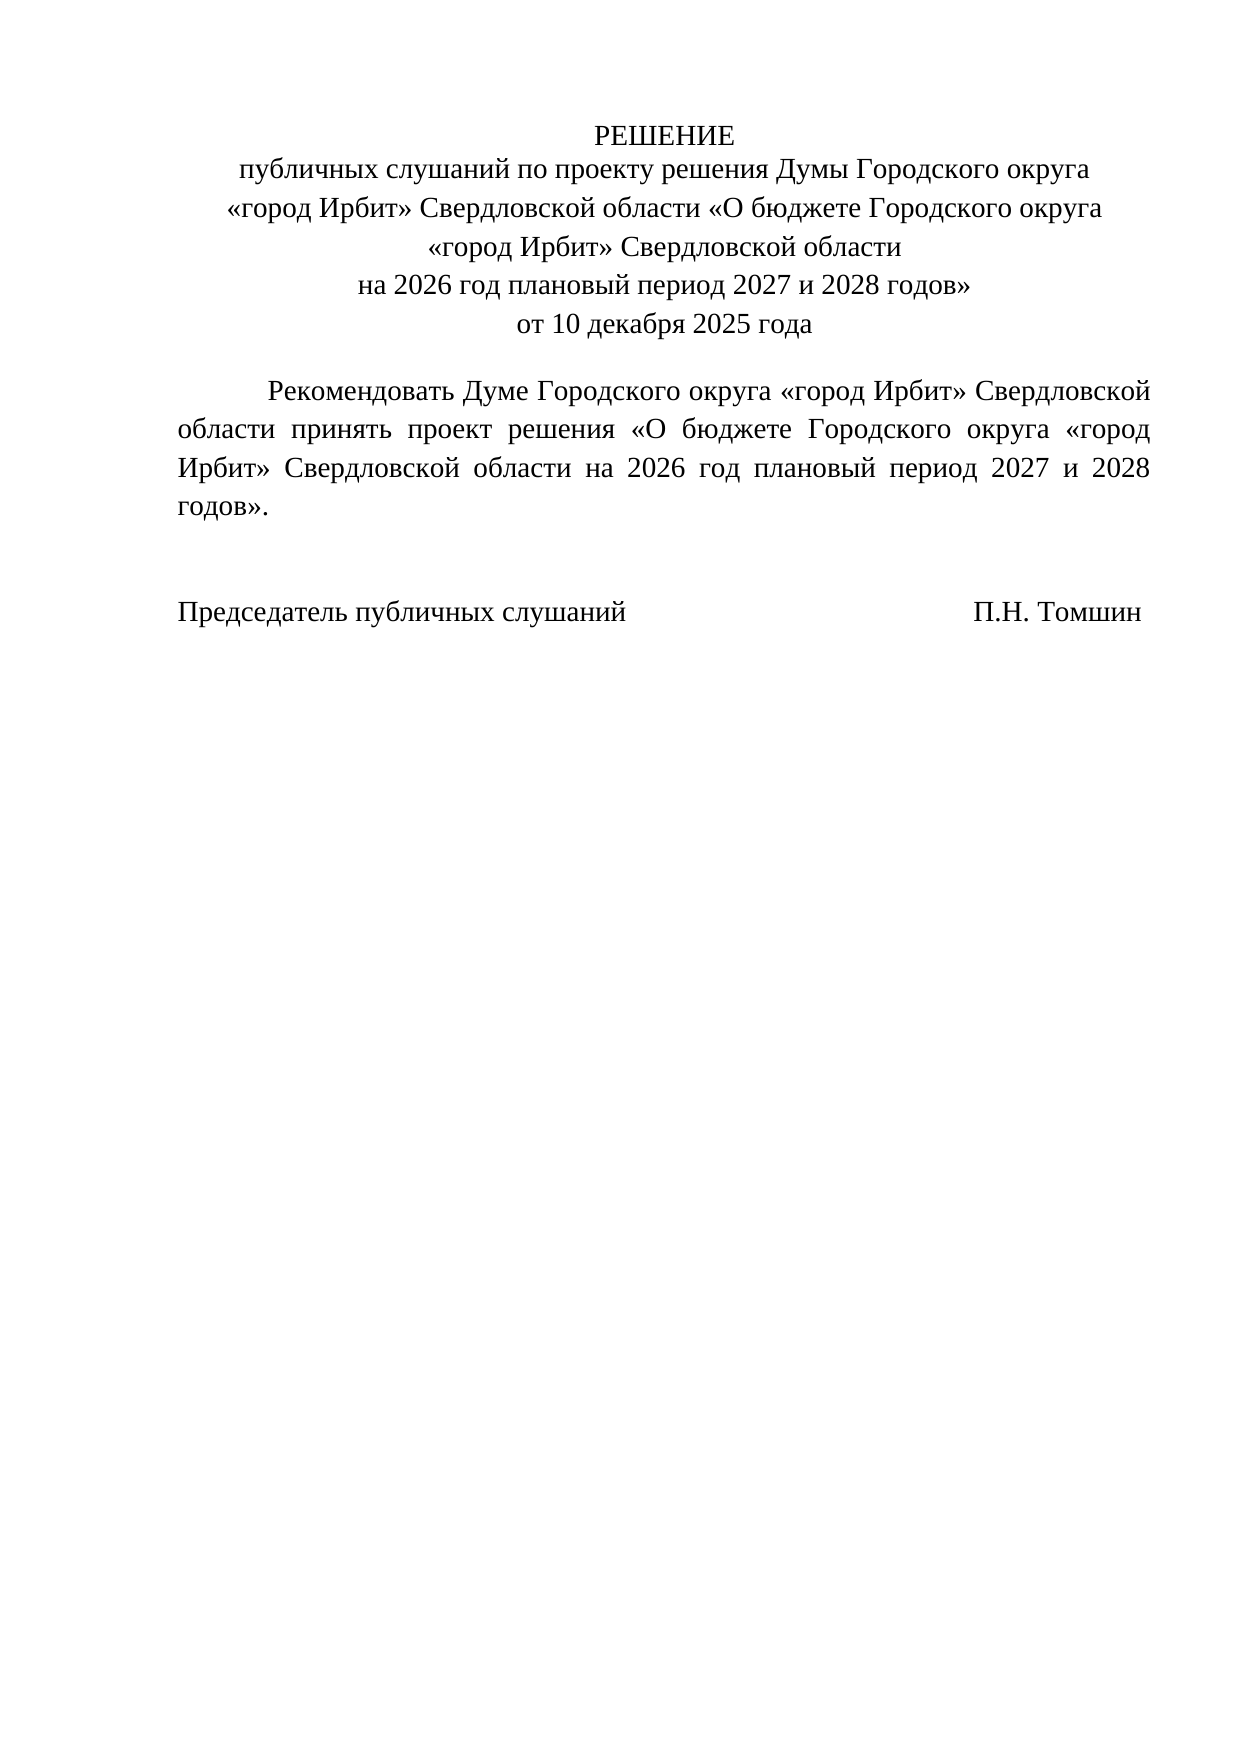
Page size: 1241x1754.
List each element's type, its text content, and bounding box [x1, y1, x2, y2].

text на 2026 год плановый период 2027 и 2028 годов» [177, 267, 1152, 301]
text Рекомендовать Думе Городского округа «город Ирбит» Свердловской области принять проект решения «О бюджете Городского округа «город Ирбит» Свердловской области на 2026 год плановый период 2027 и 2028 годов». [177, 373, 1152, 522]
text «город Ирбит» Свердловской области «О бюджете Городского округа [177, 190, 1152, 224]
text от 10 декабря 2025 года [177, 306, 1152, 339]
text Председатель публичных слушаний П.Н. Томшин [177, 594, 1152, 628]
text РЕШЕНИЕ [177, 118, 1152, 152]
text «город Ирбит» Свердловской области [177, 229, 1152, 262]
text публичных слушаний по проекту решения Думы Городского округа [177, 152, 1152, 185]
